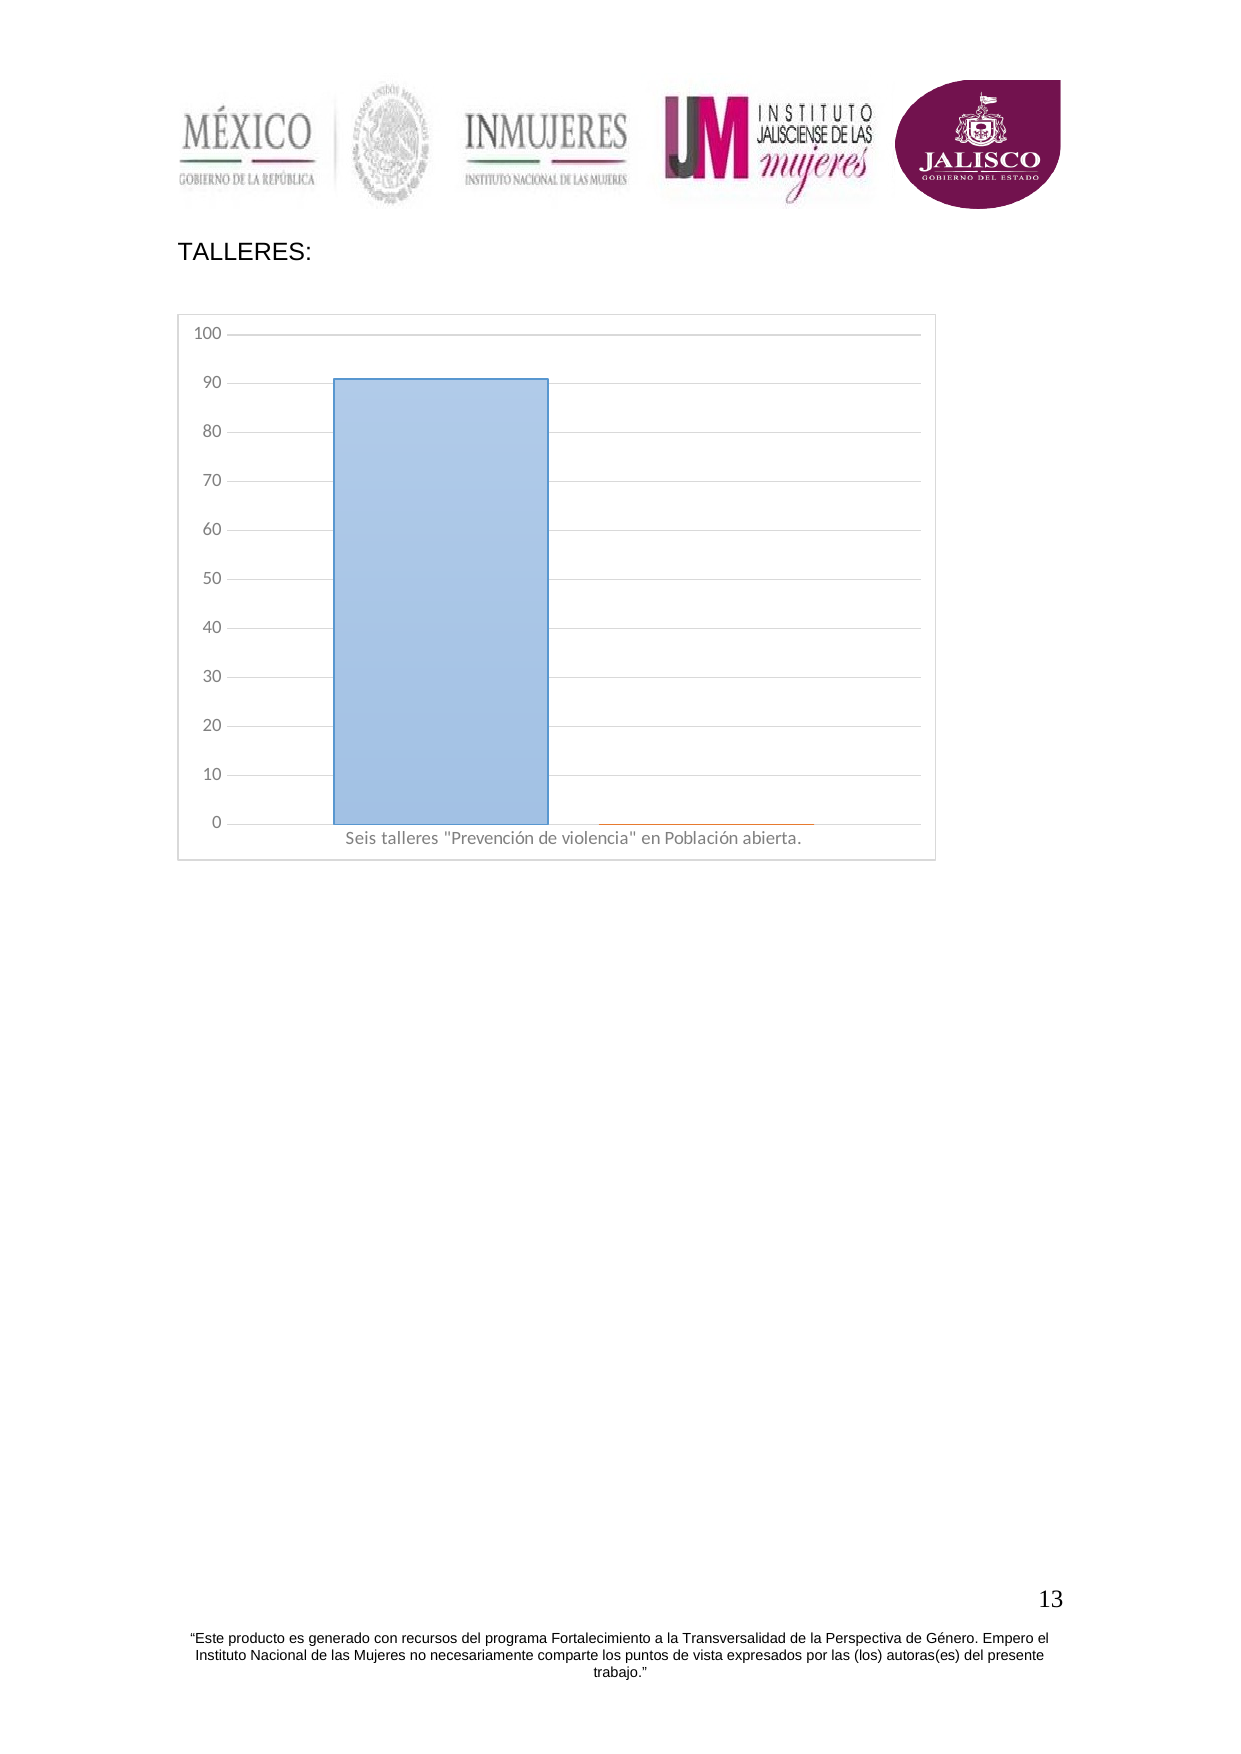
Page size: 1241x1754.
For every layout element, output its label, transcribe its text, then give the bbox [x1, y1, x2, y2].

text TALLERES: [177, 237, 1063, 266]
picture [179, 73, 1061, 209]
